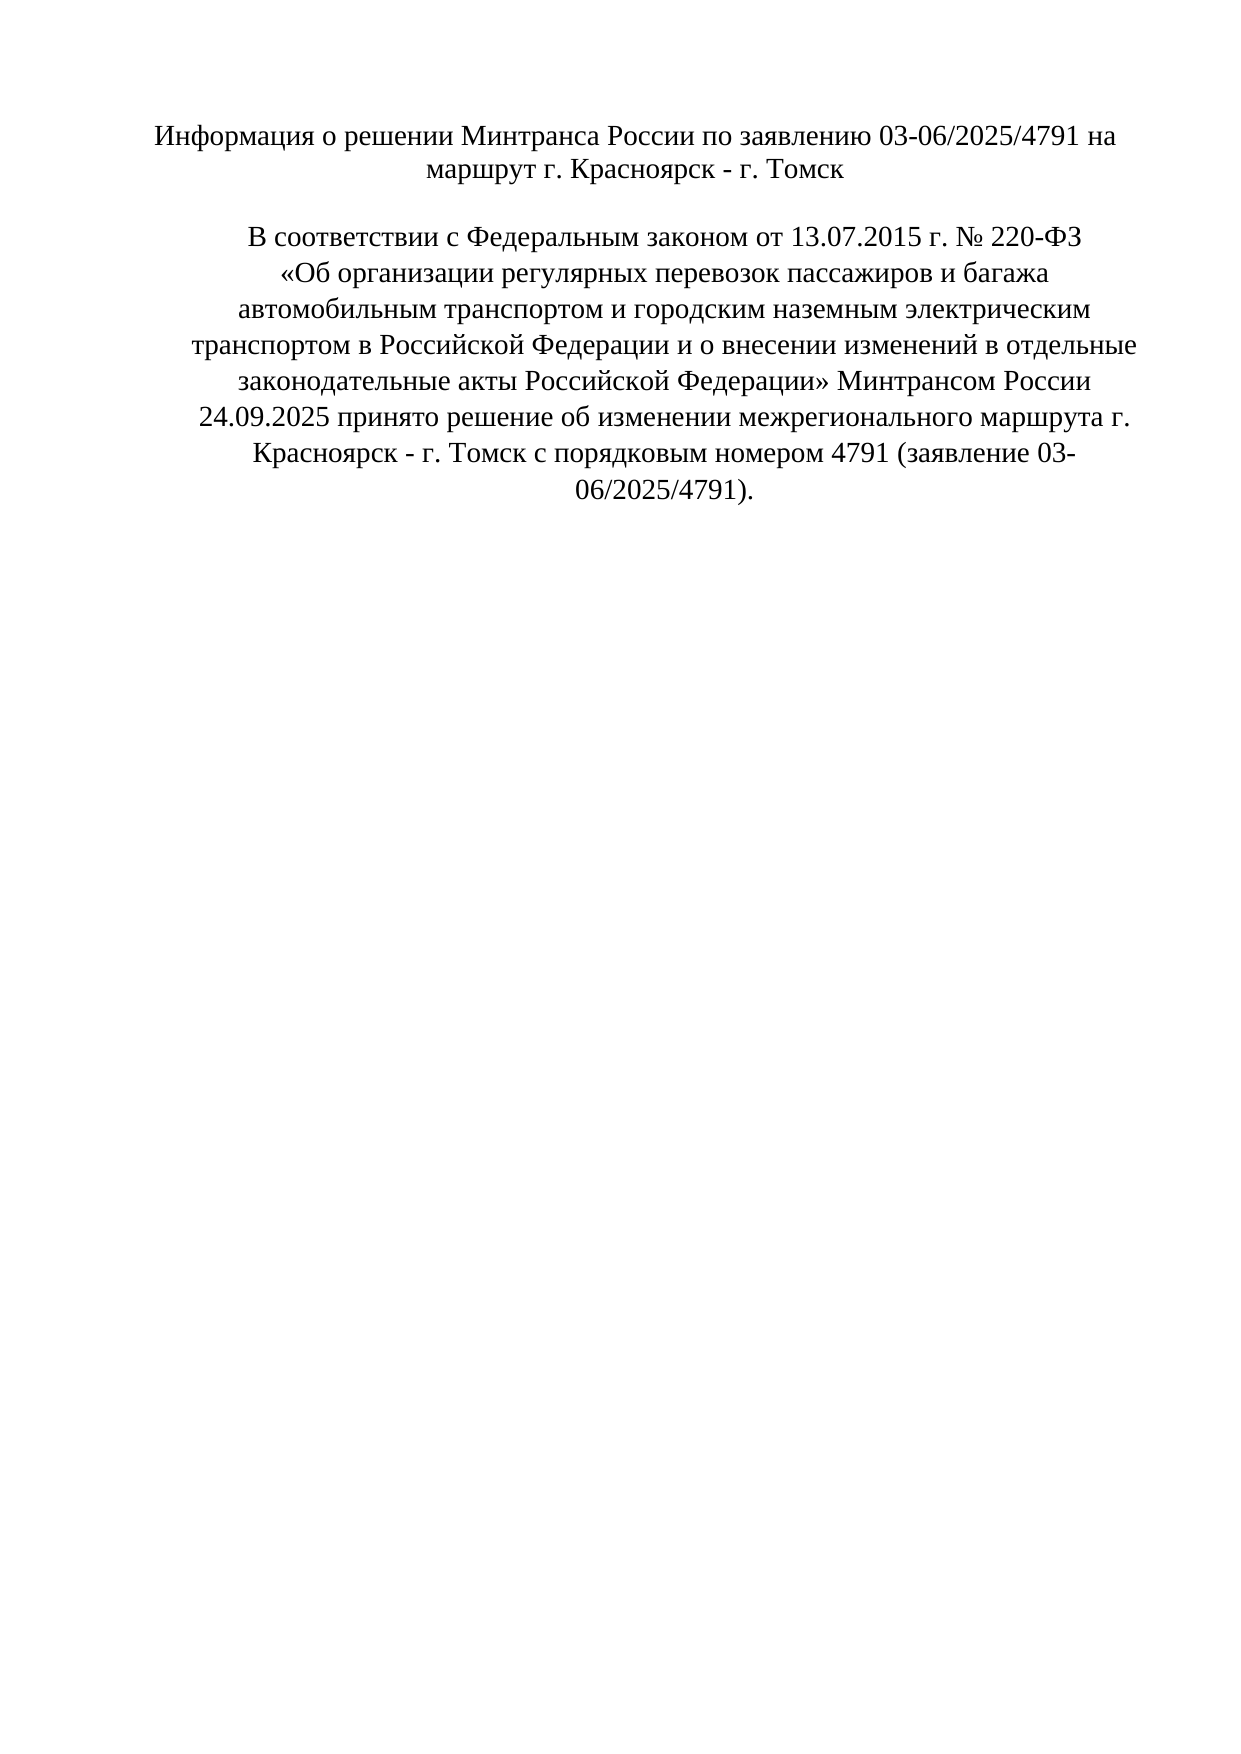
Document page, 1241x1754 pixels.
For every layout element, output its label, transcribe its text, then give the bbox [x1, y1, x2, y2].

text Информация о решении Минтранса России по заявлению 03-06/2025/4791 на маршрут г. Красноярск - г. Томск [118, 118, 1152, 185]
text В соответствии с Федеральным законом от 13.07.2015 г. № 220-ФЗ «Об организации регулярных перевозок пассажиров и багажа автомобильным транспортом и городским наземным электрическим транспортом в Российской Федерации и о внесении изменений в отдельные законодательные акты Российской Федерации» Минтрансом России 24.09.2025 принято решение об изменении межрегионального маршрута г. Красноярск - г. Томск с порядковым номером 4791 (заявление 03-06/2025/4791). [177, 219, 1152, 505]
